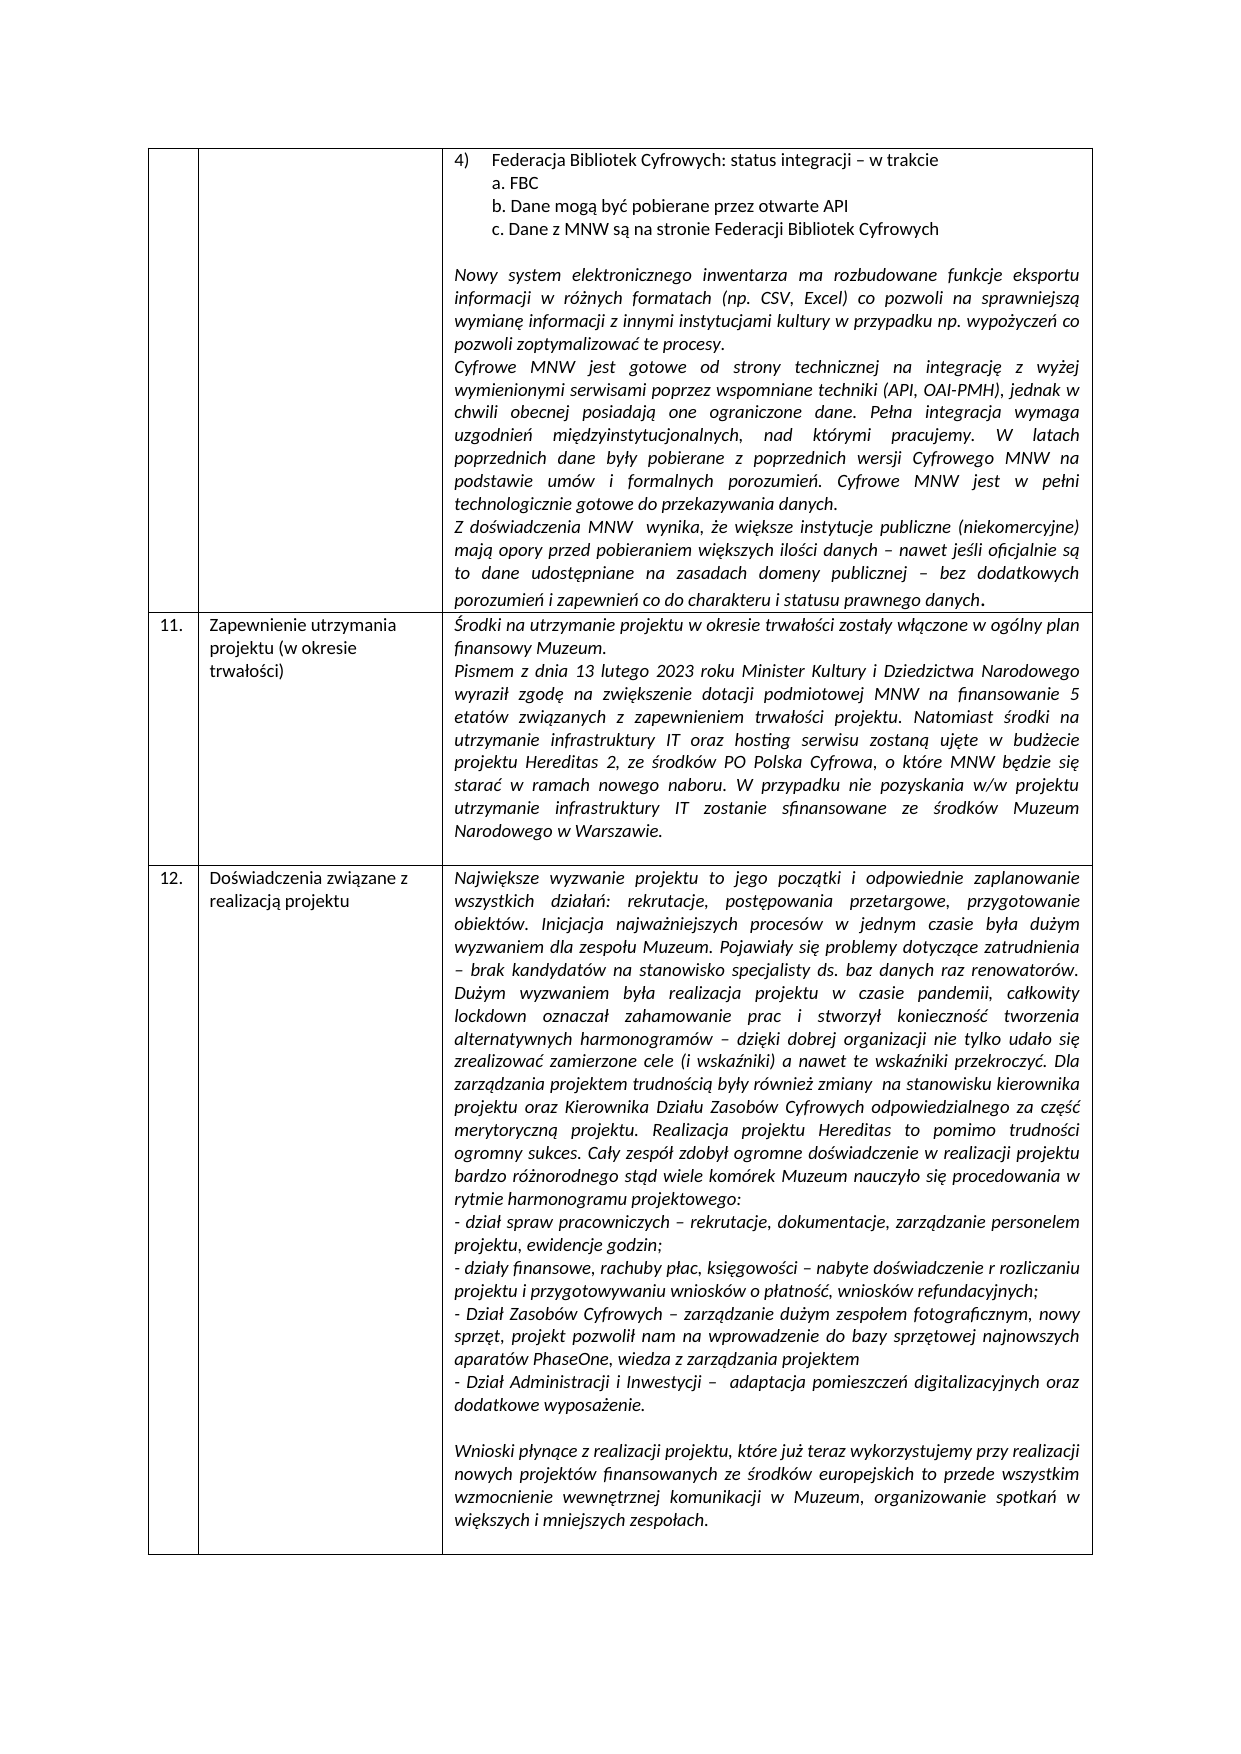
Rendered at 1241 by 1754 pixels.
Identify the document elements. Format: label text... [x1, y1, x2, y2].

table_cell Środki na utrzymanie projektu w okresie trwałości zostały włączone w ogólny plan finansowy Muzeum. Pismem z dnia 13 lutego 2023 roku Minister Kultury i Dziedzictwa Narodowego wyraził zgodę na zwiększenie dotacji podmiotowej MNW na finansowanie 5 etatów związanych z zapewnieniem trwałości projektu. Natomiast środki na utrzymanie infrastruktury IT oraz hosting serwisu zostaną ujęte w budżecie projektu Hereditas 2, ze środków PO Polska Cyfrowa, o które MNW będzie się starać w ramach nowego naboru. W przypadku nie pozyskania w/w projektu utrzymanie infrastruktury IT zostanie sfinansowane ze środków Muzeum Narodowego w Warszawie. [443, 613, 1092, 865]
table_cell [149, 866, 198, 1554]
table_cell [149, 149, 198, 612]
table_cell Doświadczenia związane z realizacją projektu [199, 866, 442, 1554]
table_cell [149, 613, 198, 865]
table_cell Zapewnienie utrzymania projektu (w okresie trwałości) [199, 613, 442, 865]
table_cell Największe wyzwanie projektu to jego początki i odpowiednie zaplanowanie wszystkich działań: rekrutacje, postępowania przetargowe, przygotowanie obiektów. Inicjacja najważniejszych procesów w jednym czasie była dużym wyzwaniem dla zespołu Muzeum. Pojawiały się problemy dotyczące zatrudnienia – brak kandydatów na stanowisko specjalisty ds. baz danych raz renowatorów. Dużym wyzwaniem była realizacja projektu w czasie pandemii, całkowity lockdown oznaczał zahamowanie prac i stworzył konieczność tworzenia alternatywnych harmonogramów – dzięki dobrej organizacji nie tylko udało się zrealizować zamierzone cele (i wskaźniki) a nawet te wskaźniki przekroczyć. Dla zarządzania projektem trudnością były również zmiany na stanowisku kierownika projektu oraz Kierownika Działu Zasobów Cyfrowych odpowiedzialnego za część merytoryczną projektu. Realizacja projektu Hereditas to pomimo trudności ogromny sukces. Cały zespół zdobył ogromne doświadczenie w realizacji projektu bardzo różnorodnego stąd wiele komórek Muzeum nauczyło się procedowania w rytmie harmonogramu projektowego: - dział spraw pracowniczych – rekrutacje, dokumentacje, zarządzanie personelem projektu, ewidencje godzin; - działy finansowe, rachuby płac, księgowości – nabyte doświadczenie r rozliczaniu projektu i przygotowywaniu wniosków o płatność, wniosków refundacyjnych; - Dział Zasobów Cyfrowych – zarządzanie dużym zespołem fotograficznym, nowy sprzęt, projekt pozwolił nam na wprowadzenie do bazy sprzętowej najnowszych aparatów PhaseOne, wiedza z zarządzania projektem - Dział Administracji i Inwestycji – adaptacja pomieszczeń digitalizacyjnych oraz dodatkowe wyposażenie. Wnioski płynące z realizacji projektu, które już teraz wykorzystujemy przy realizacji nowych projektów finansowanych ze środków europejskich to przede wszystkim wzmocnienie wewnętrznej komunikacji w Muzeum, organizowanie spotkań w większych i mniejszych zespołach. [443, 866, 1092, 1554]
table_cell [199, 149, 442, 612]
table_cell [443, 149, 1092, 612]
